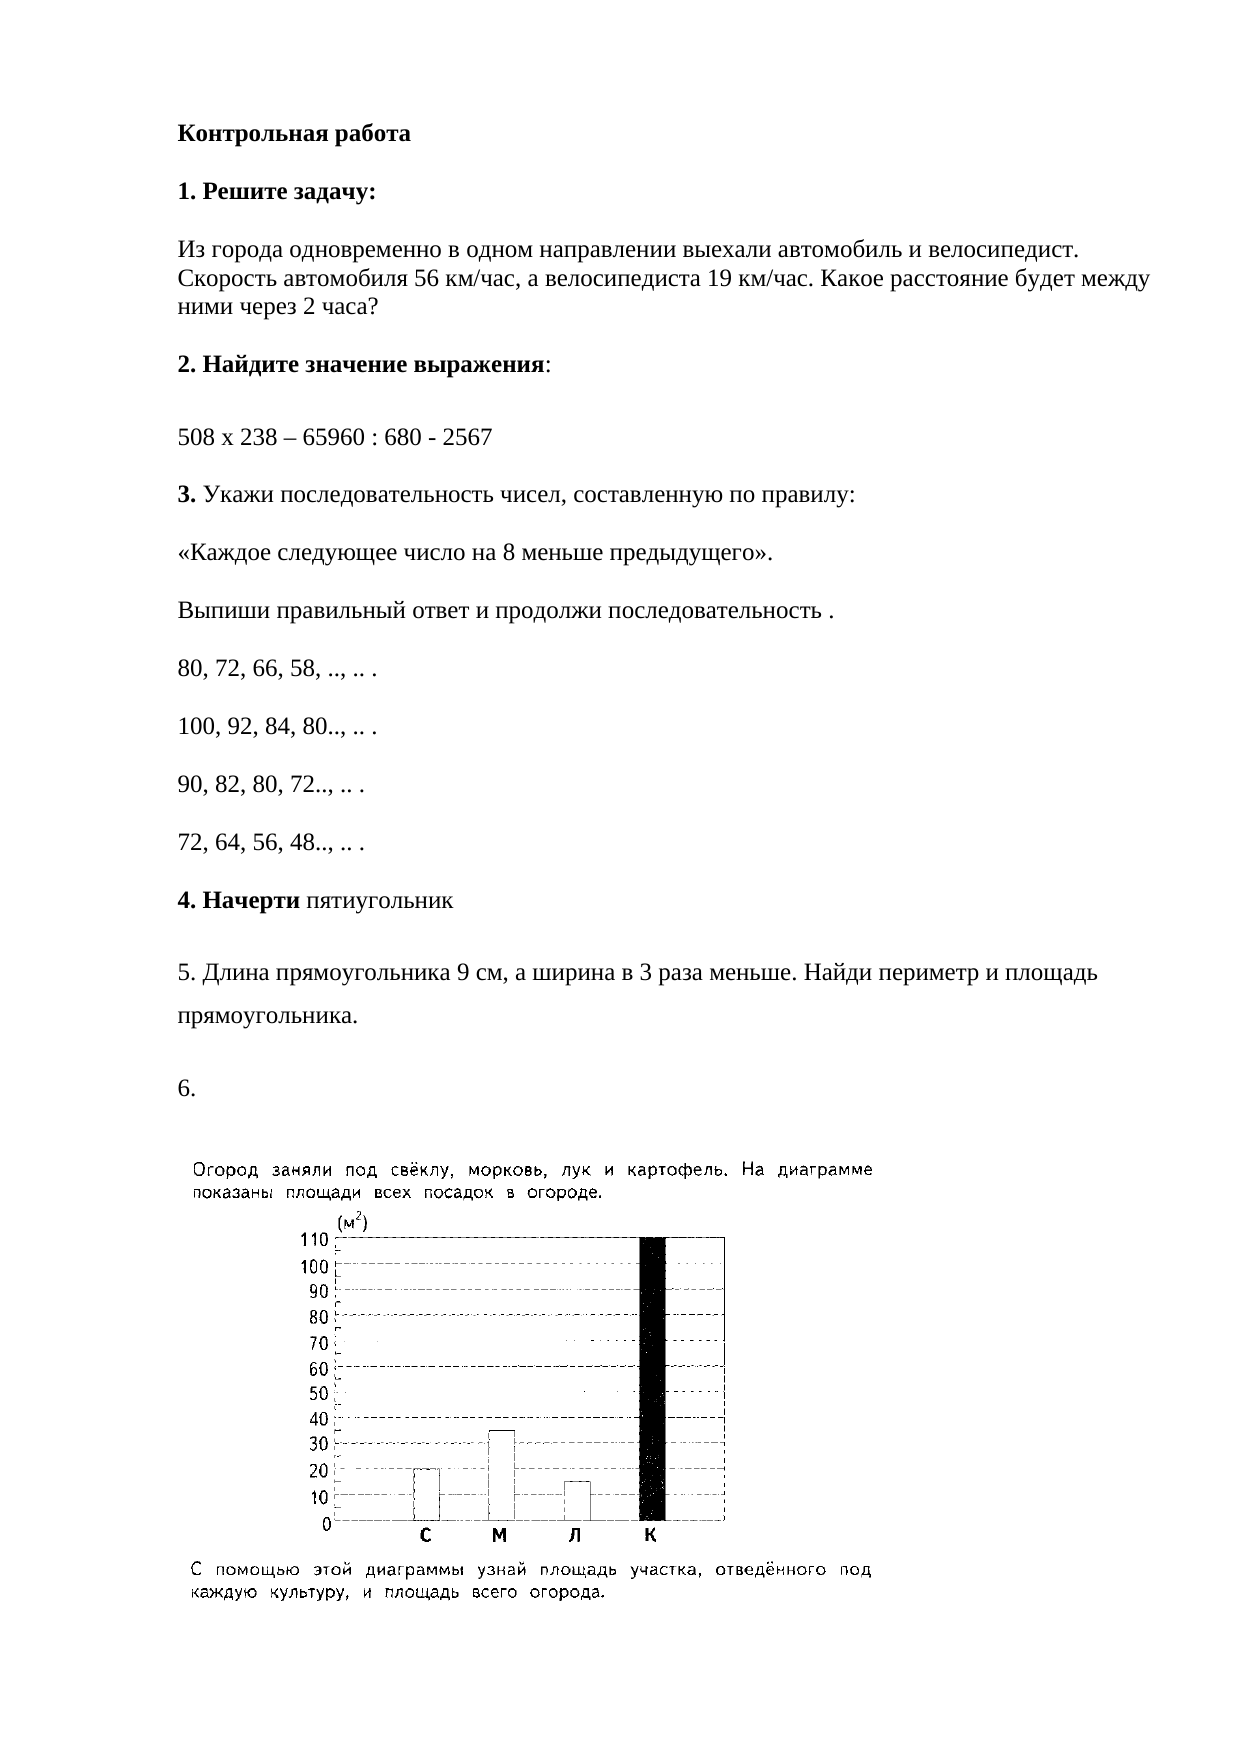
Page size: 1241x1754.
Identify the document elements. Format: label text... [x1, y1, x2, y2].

picture [177, 1145, 889, 1616]
text 90, 82, 80, 72.., .. . [177, 769, 1152, 798]
text 508 х 238 – 65960 : 680 - 2567 [177, 422, 1152, 450]
text 4. Начерти пятиугольник [177, 885, 1152, 914]
text Контрольная работа [177, 118, 1152, 147]
text Из города одновременно в одном направлении выехали автомобиль и велосипедист. Скорость автомобиля 56 км/час, а велосипедиста 19 км/час. Какое расстояние будет между ними через 2 часа? [177, 234, 1152, 320]
text 5. Длина прямоугольника 9 см, а ширина в 3 раза меньше. Найди периметр и площадь прямоугольника. [177, 957, 1152, 1029]
text 80, 72, 66, 58, .., .. . [177, 653, 1152, 682]
text 6. [177, 1073, 1152, 1101]
text 100, 92, 84, 80.., .. . [177, 711, 1152, 740]
text 1. Решите задачу: [177, 176, 1152, 205]
text «Каждое следующее число на 8 меньше предыдущего». [177, 537, 1152, 566]
text 72, 64, 56, 48.., .. . [177, 827, 1152, 856]
text 2. Найдите значение выражения: [177, 349, 1152, 378]
text 3. Укажи последовательность чисел, составленную по правилу: [177, 479, 1152, 508]
text Выпиши правильный ответ и продолжи последовательность . [177, 595, 1152, 624]
